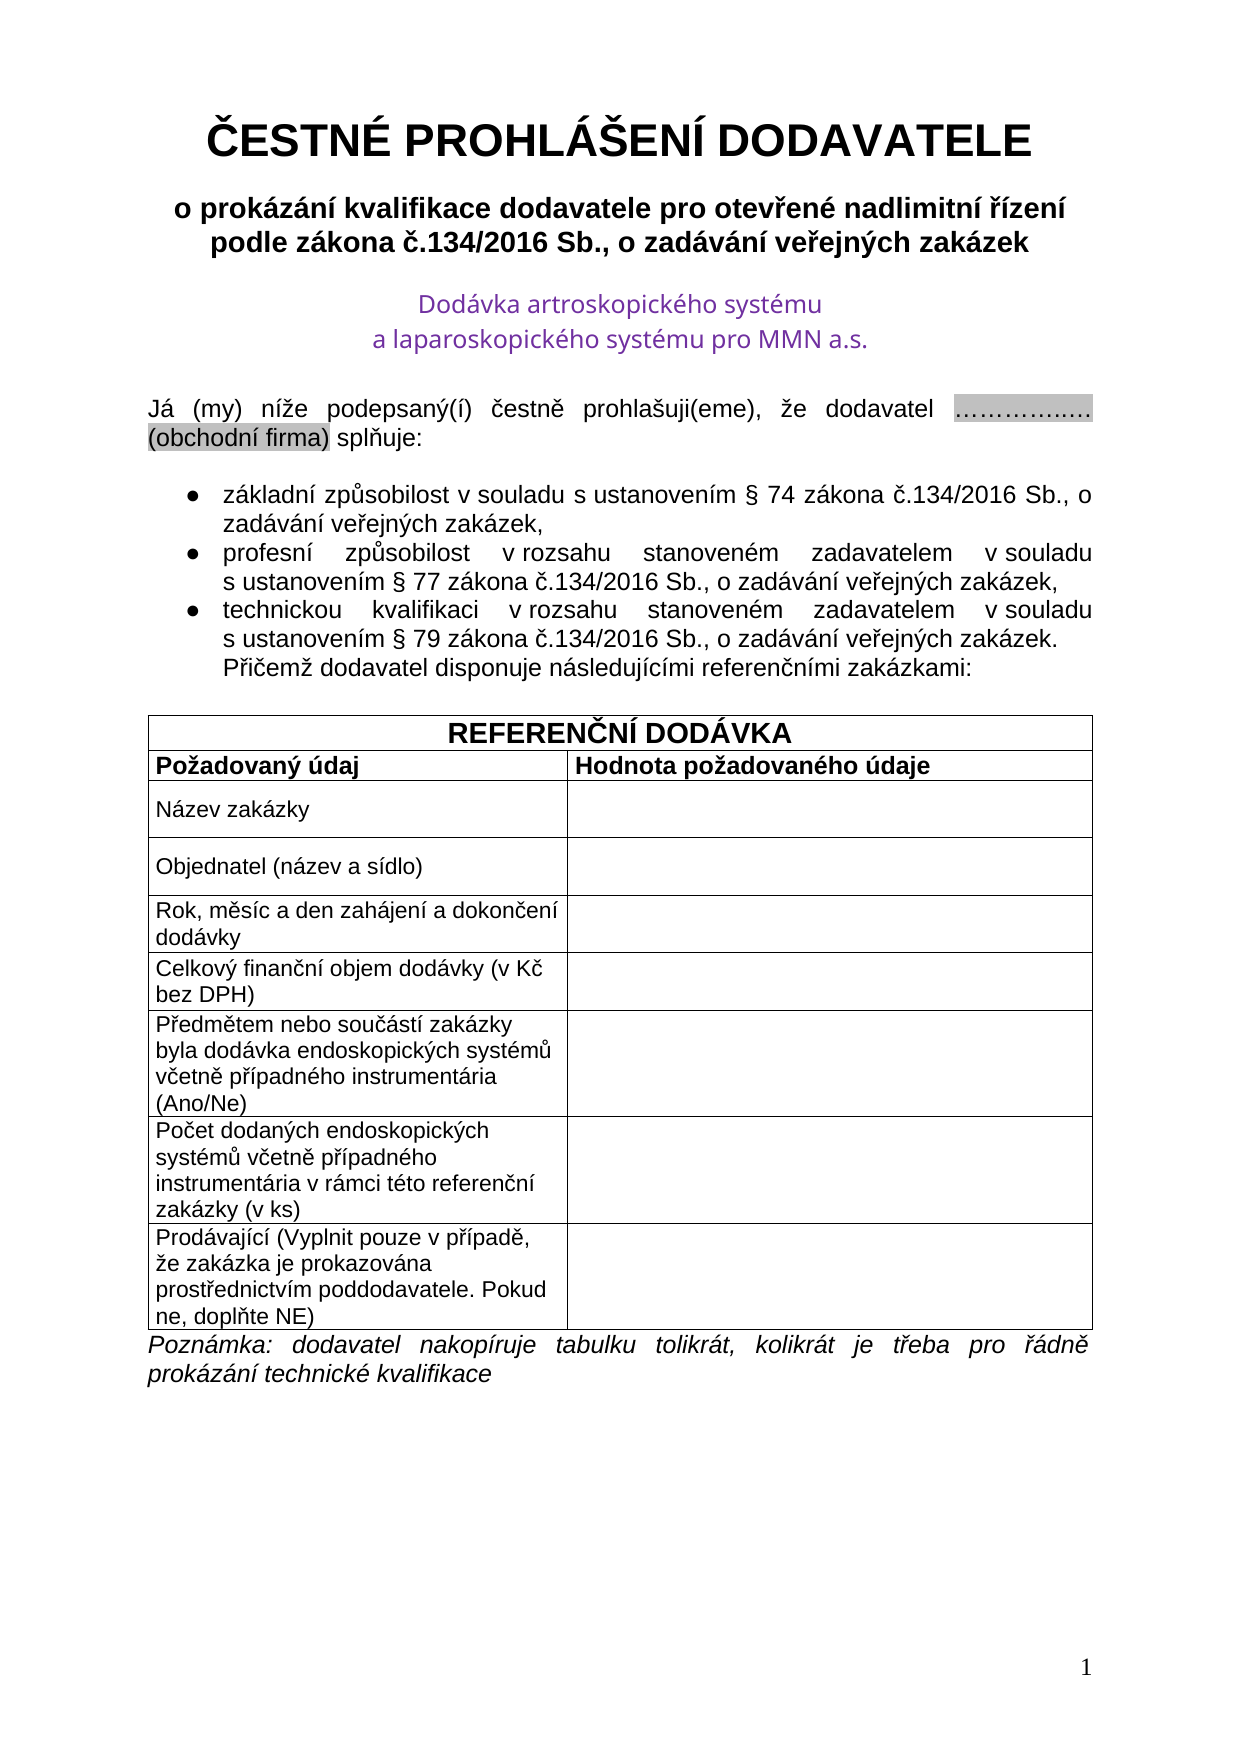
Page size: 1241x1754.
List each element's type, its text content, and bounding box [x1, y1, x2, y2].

table_cell Celkový finanční objem dodávky (v Kč bez DPH) [149, 953, 567, 1009]
text ČESTNÉ PROHLÁŠENÍ DODAVATELE [148, 114, 1093, 166]
table_cell [568, 838, 1092, 894]
table_cell Rok, měsíc a den zahájení a dokončení dodávky [149, 896, 567, 952]
list základní způsobilost v souladu s ustanovením § 74 zákona č.134/2016 Sb., o zadávání veřejných zakázek, [185, 480, 1093, 538]
table_cell Název zakázky [149, 781, 567, 837]
table_cell [568, 1117, 1092, 1222]
text Já (my) níže podepsaný(í) čestně prohlašuji(eme), že dodavatel …………..… (obchodní firma) splňuje: [148, 394, 1093, 451]
text a laparoskopického systému pro MMN a.s. [148, 321, 1093, 355]
table_cell Předmětem nebo součástí zakázky byla dodávka endoskopických systémů včetně případného instrumentária (Ano/Ne) [149, 1011, 567, 1116]
table_cell [568, 896, 1092, 952]
table_cell Hodnota požadovaného údaje [568, 751, 1092, 779]
text o prokázání kvalifikace dodavatele pro otevřené nadlimitní řízení podle zákona č.134/2016 Sb., o zadávání veřejných zakázek [148, 191, 1093, 258]
text Přičemž dodavatel disponuje následujícími referenčními zakázkami: [223, 653, 1093, 682]
text Poznámka: dodavatel nakopíruje tabulku tolikrát, kolikrát je třeba pro řádně prokázání technické kvalifikace [148, 1330, 1093, 1387]
table_cell [568, 1224, 1092, 1329]
table_header referenční dodávka [149, 716, 1092, 750]
table_cell [568, 953, 1092, 1009]
table_cell Počet dodaných endoskopických systémů včetně případného instrumentária v rámci této referenční zakázky (v ks) [149, 1117, 567, 1222]
table_cell [568, 1011, 1092, 1116]
list profesní způsobilost v rozsahu stanoveném zadavatelem v souladu s ustanovením § 77 zákona č.134/2016 Sb., o zadávání veřejných zakázek, [185, 538, 1093, 595]
list technickou kvalifikaci v rozsahu stanoveném zadavatelem v souladu s ustanovením § 79 zákona č.134/2016 Sb., o zadávání veřejných zakázek. [185, 595, 1093, 653]
table_cell Požadovaný údaj [149, 751, 567, 779]
table_cell [568, 781, 1092, 837]
table_cell Prodávající (Vyplnit pouze v případě, že zakázka je prokazována prostřednictvím poddodavatele. Pokud ne, doplňte NE) [149, 1224, 567, 1329]
text Dodávka artroskopického systému [148, 287, 1093, 321]
table_cell Objednatel (název a sídlo) [149, 838, 567, 894]
